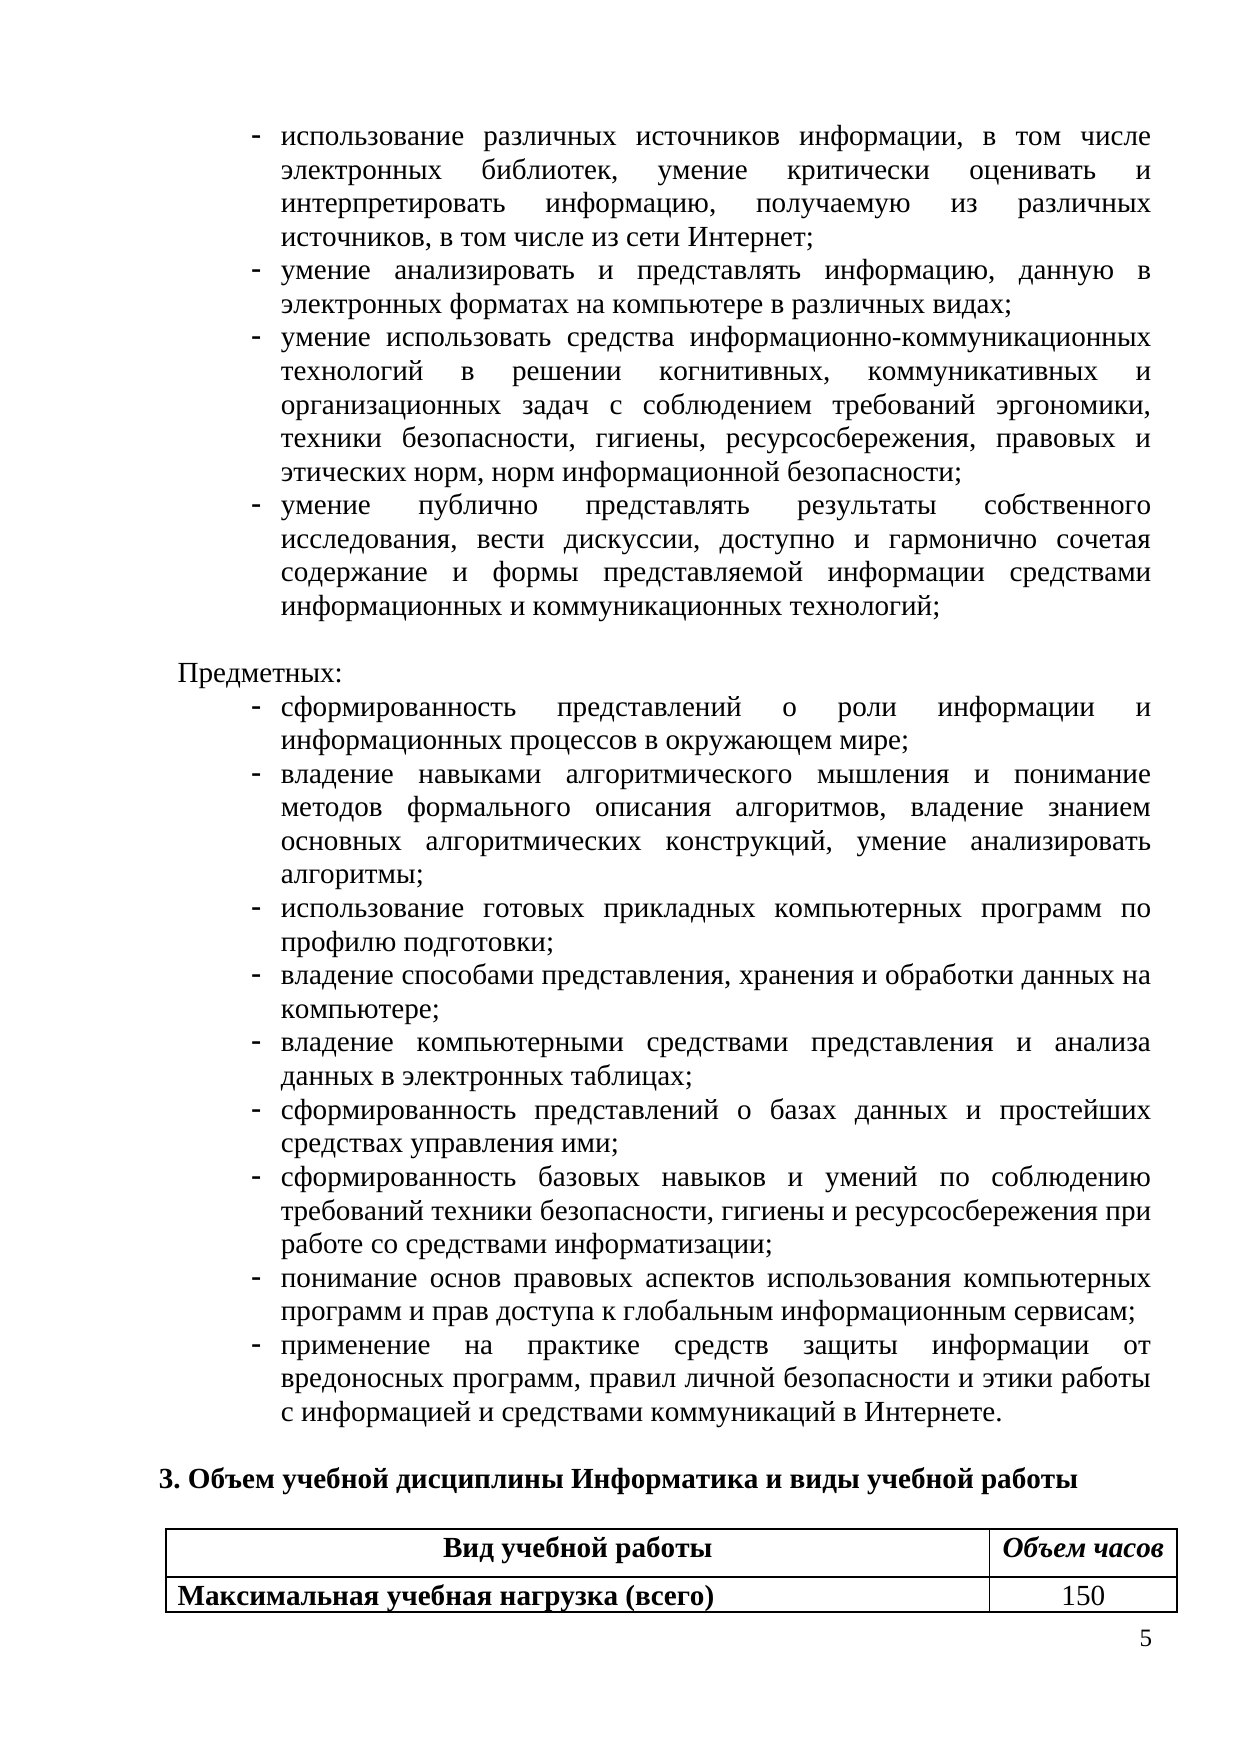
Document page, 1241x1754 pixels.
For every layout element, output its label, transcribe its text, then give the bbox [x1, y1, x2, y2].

list умение использовать средства информационно-коммуникационных технологий в решении когнитивных, коммуникативных и организационных задач с соблюдением требований эргономики, техники безопасности, гигиены, ресурсосбережения, правовых и этических норм, норм информационной безопасности; [251, 319, 1152, 487]
list сформированность базовых навыков и умений по соблюдению требований техники безопасности, гигиены и ресурсосбережения при работе со средствами информатизации; [251, 1159, 1152, 1260]
list сформированность представлений о базах данных и простейших средствах управления ими; [251, 1092, 1152, 1159]
table_header Объем часов [990, 1530, 1176, 1576]
text 3. Объем учебной дисциплины Информатика и виды учебной работы [158, 1461, 1152, 1495]
list владение способами представления, хранения и обработки данных на компьютере; [251, 957, 1152, 1024]
list умение анализировать и представлять информацию, данную в электронных форматах на компьютере в различных видах; [251, 252, 1152, 319]
list применение на практике средств защиты информации от вредоносных программ, правил личной безопасности и этики работы с информацией и средствами коммуникаций в Интернете. [251, 1327, 1152, 1428]
list владение компьютерными средствами представления и анализа данных в электронных таблицах; [251, 1024, 1152, 1092]
table_header Вид учебной работы [167, 1530, 989, 1576]
list сформированность представлений о роли информации и информационных процессов в окружающем мире; [251, 689, 1152, 756]
list использование различных источников информации, в том числе электронных библиотек, умение критически оценивать и интерпретировать информацию, получаемую из различных источников, в том числе из сети Интернет; [251, 118, 1152, 252]
text Предметных: [177, 655, 1152, 689]
table_cell 150 [990, 1578, 1176, 1611]
list использование готовых прикладных компьютерных программ по профилю подготовки; [251, 890, 1152, 957]
list владение навыками алгоритмического мышления и понимание методов формального описания алгоритмов, владение знанием основных алгоритмических конструкций, умение анализировать алгоритмы; [251, 756, 1152, 890]
table_cell Максимальная учебная нагрузка (всего) [167, 1578, 989, 1611]
list умение публично представлять результаты собственного исследования, вести дискуссии, доступно и гармонично сочетая содержание и формы представляемой информации средствами информационных и коммуникационных технологий; [251, 487, 1152, 622]
list понимание основ правовых аспектов использования компьютерных программ и прав доступа к глобальным информационным сервисам; [251, 1260, 1152, 1327]
